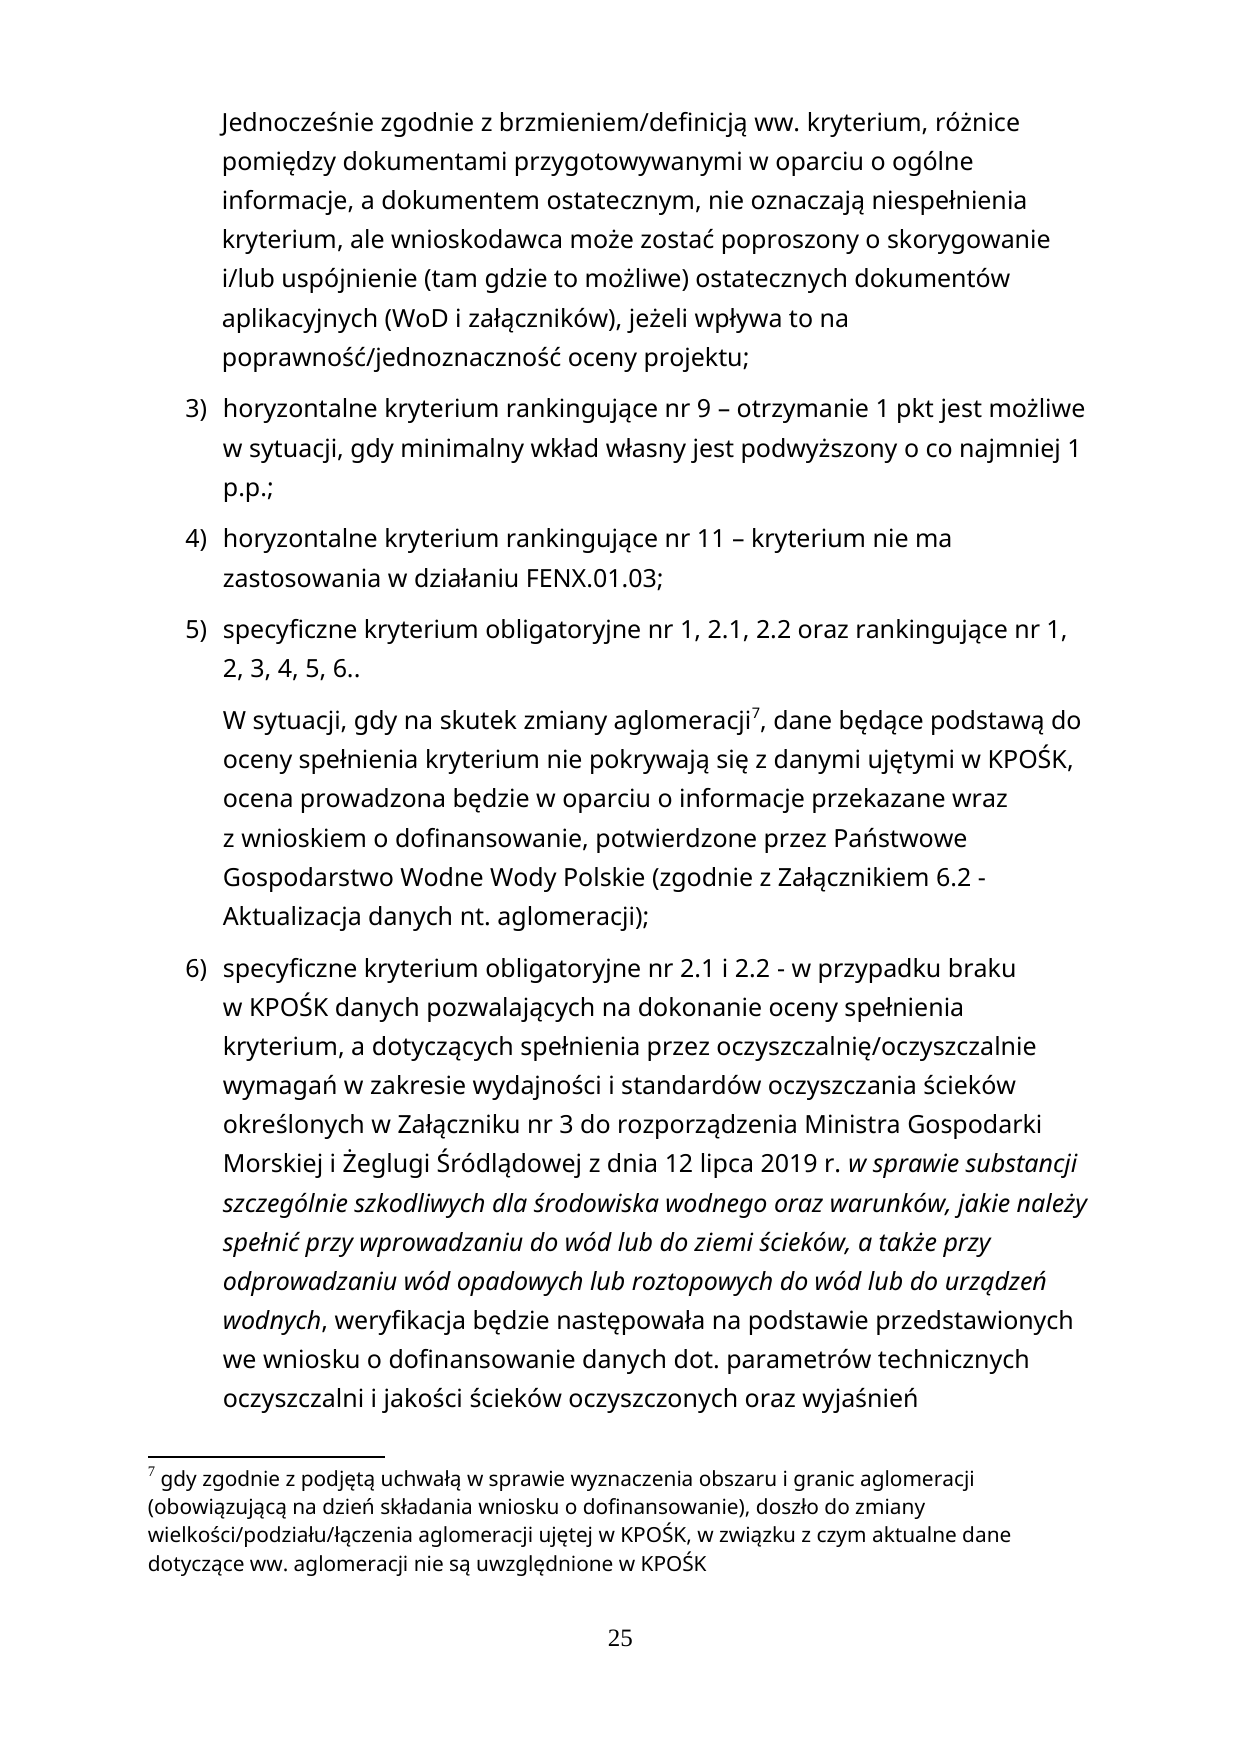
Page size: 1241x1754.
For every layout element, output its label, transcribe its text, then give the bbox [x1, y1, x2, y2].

list horyzontalne kryterium rankingujące nr 11 – kryterium nie ma zastosowania w działaniu FENX.01.03; [185, 521, 1092, 594]
list specyficzne kryterium obligatoryjne nr 1, 2.1, 2.2 oraz rankingujące nr 1, 2, 3, 4, 5, 6.. [185, 612, 1092, 685]
list W sytuacji, gdy na skutek zmiany aglomeracji, dane będące podstawą do oceny spełnienia kryterium nie pokrywają się z danymi ujętymi w KPOŚK, ocena prowadzona będzie w oparciu o informacje przekazane wraz z wnioskiem o dofinansowanie, potwierdzone przez Państwowe Gospodarstwo Wodne Wody Polskie (zgodnie z Załącznikiem 6.2 - Aktualizacja danych nt. aglomeracji); [223, 703, 1092, 933]
text Jednocześnie zgodnie z brzmieniem/definicją ww. kryterium, różnice pomiędzy dokumentami przygotowywanymi w oparciu o ogólne informacje, a dokumentem ostatecznym, nie oznaczają niespełnienia kryterium, ale wnioskodawca może zostać poproszony o skorygowanie i/lub uspójnienie (tam gdzie to możliwe) ostatecznych dokumentów aplikacyjnych (WoD i załączników), jeżeli wpływa to na poprawność/jednoznaczność oceny projektu; [221, 104, 1092, 373]
list horyzontalne kryterium rankingujące nr 9 – otrzymanie 1 pkt jest możliwe w sytuacji, gdy minimalny wkład własny jest podwyższony o co najmniej 1 p.p.; [185, 391, 1092, 503]
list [185, 950, 1092, 1415]
